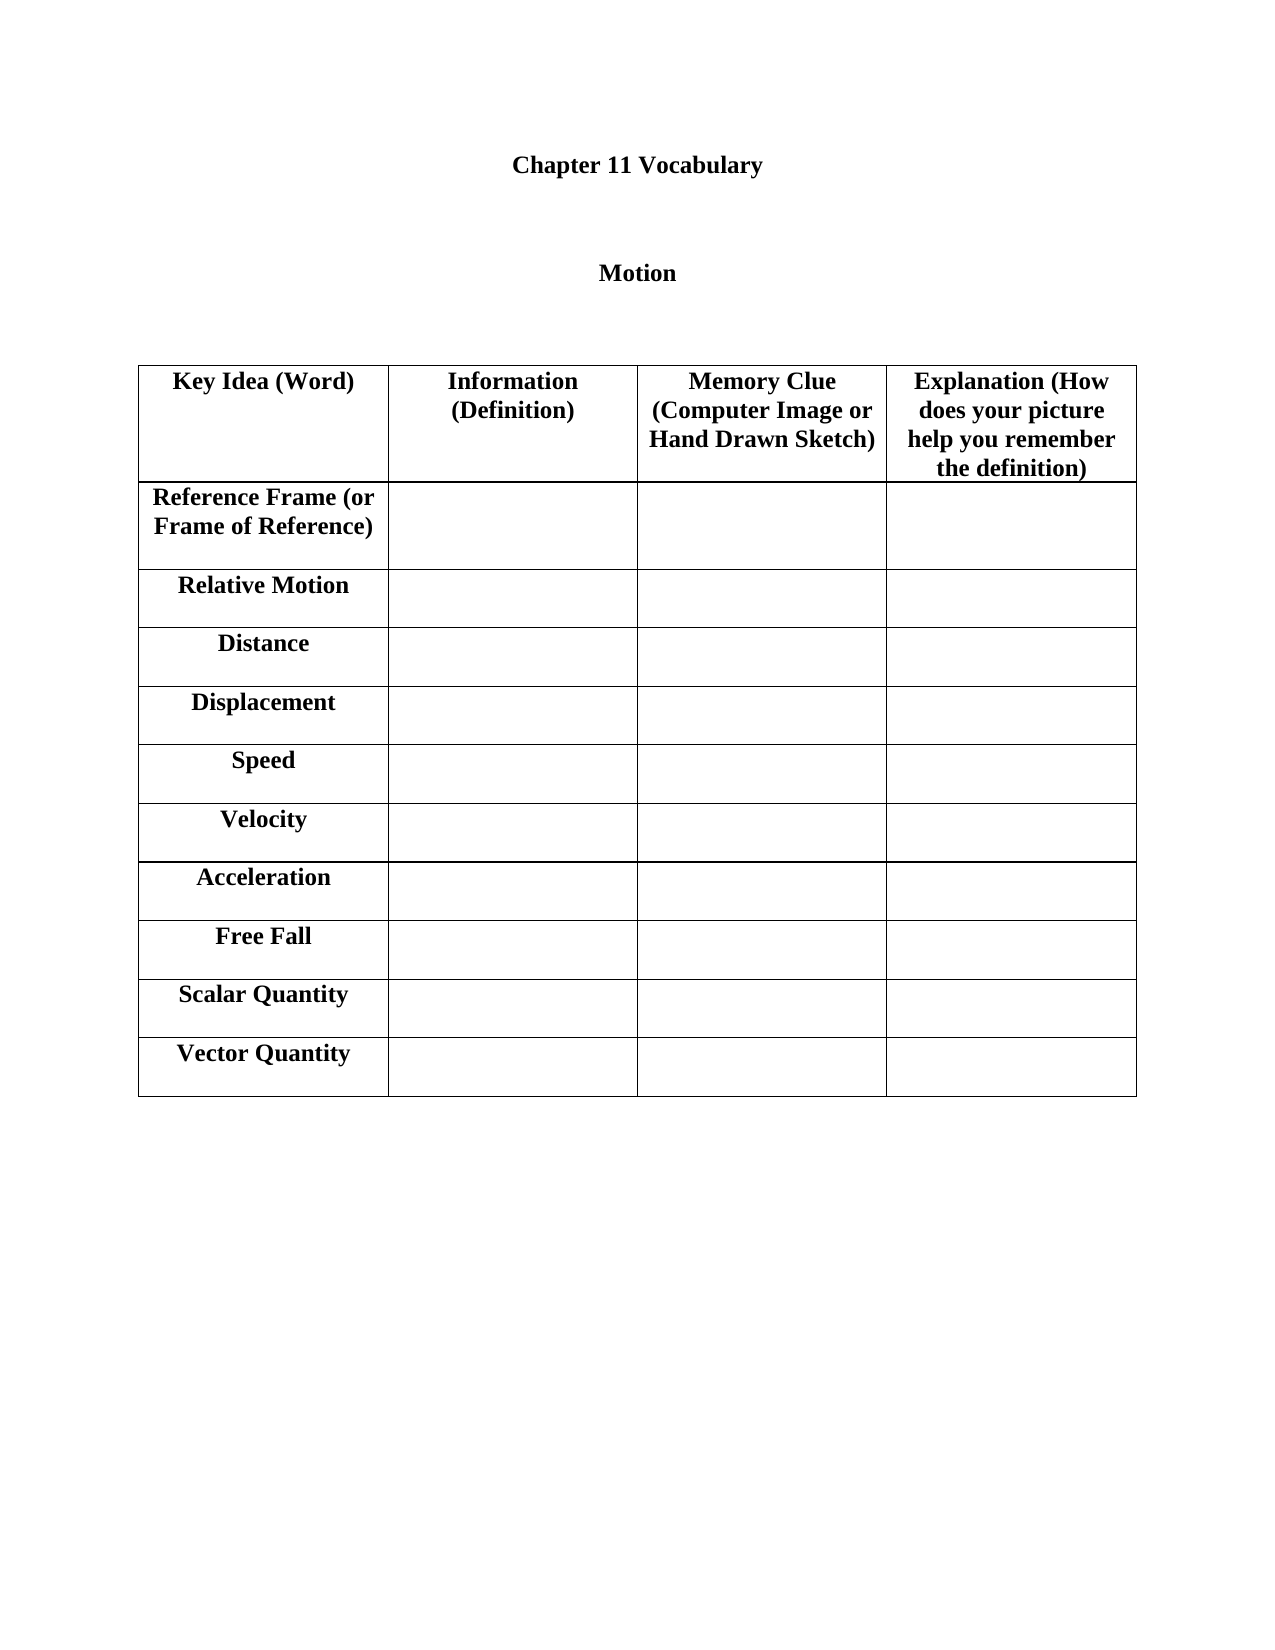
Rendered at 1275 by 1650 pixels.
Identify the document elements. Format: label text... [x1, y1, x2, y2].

table_cell Free Fall [139, 921, 388, 978]
table_cell [887, 980, 1136, 1037]
table_cell [887, 687, 1136, 744]
table_cell [638, 921, 886, 978]
table_cell [389, 483, 637, 569]
table_cell [638, 804, 886, 861]
table_cell [887, 804, 1136, 861]
table_header Information (Definition) [389, 366, 637, 481]
table_cell [389, 570, 637, 627]
table_header Key Idea (Word) [139, 366, 388, 481]
table_cell Velocity [139, 804, 388, 861]
table_cell [389, 745, 637, 803]
table_cell [638, 483, 886, 569]
table_cell Speed [139, 745, 388, 803]
table_cell [887, 1038, 1136, 1096]
table_cell Reference Frame (or Frame of Reference) [139, 483, 388, 569]
table_cell Relative Motion [139, 570, 388, 627]
table_header Explanation (How does your picture help you remember the definition) [887, 366, 1136, 481]
table_cell Scalar Quantity [139, 980, 388, 1037]
table_cell [389, 863, 637, 920]
table_header Memory Clue (Computer Image or Hand Drawn Sketch) [638, 366, 886, 481]
table_cell [638, 980, 886, 1037]
table_cell [389, 804, 637, 861]
text Motion [150, 258, 1125, 286]
table_cell [638, 745, 886, 803]
table_cell [389, 1038, 637, 1096]
table_cell [389, 921, 637, 978]
text Chapter 11 Vocabulary [150, 150, 1125, 179]
table_cell [389, 628, 637, 686]
table_cell [389, 980, 637, 1037]
table_cell [887, 863, 1136, 920]
table_cell Vector Quantity [139, 1038, 388, 1096]
table_cell [638, 863, 886, 920]
table_cell Displacement [139, 687, 388, 744]
table_cell Acceleration [139, 863, 388, 920]
table_cell [638, 1038, 886, 1096]
table_cell [887, 628, 1136, 686]
table_cell Distance [139, 628, 388, 686]
table_cell [638, 570, 886, 627]
table_cell [638, 628, 886, 686]
table_cell [887, 745, 1136, 803]
table_cell [887, 921, 1136, 978]
table_cell [389, 687, 637, 744]
table_cell [887, 570, 1136, 627]
table_cell [638, 687, 886, 744]
table_cell [887, 483, 1136, 569]
